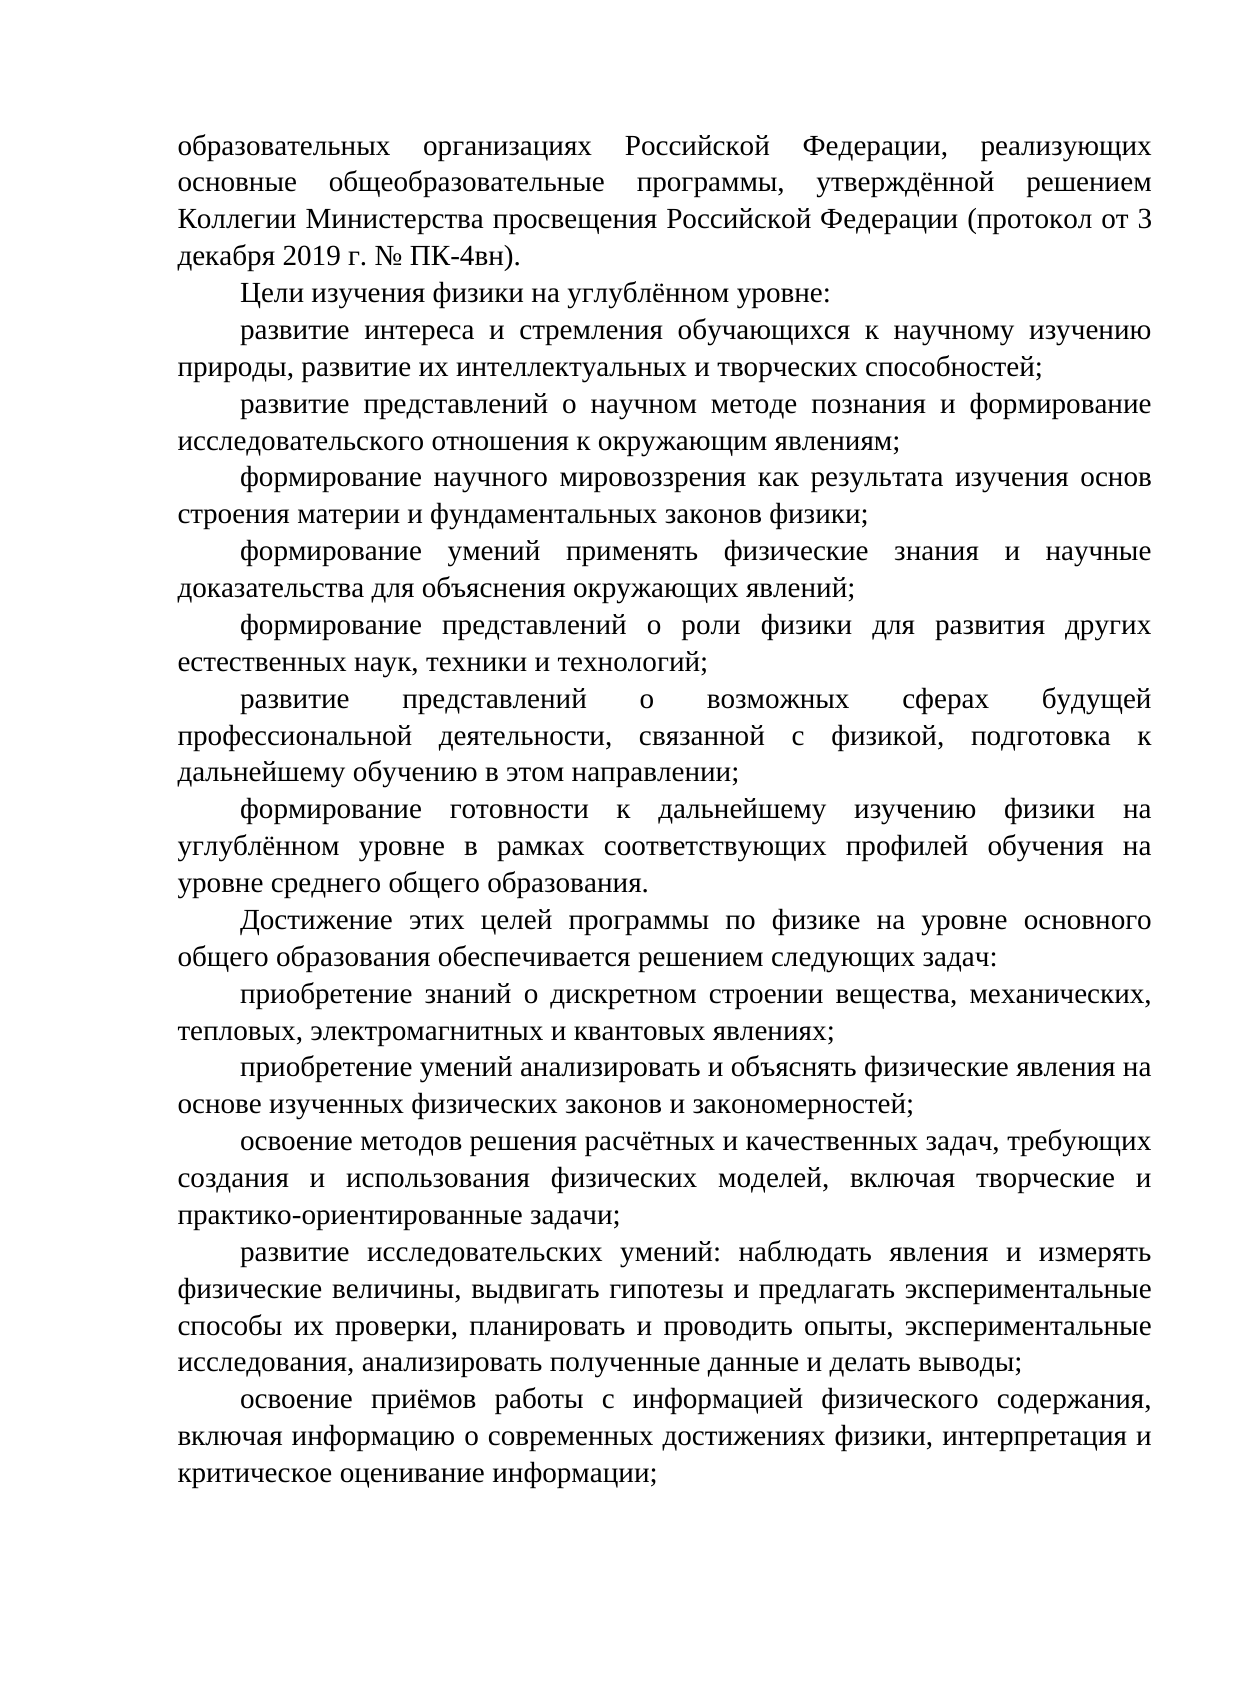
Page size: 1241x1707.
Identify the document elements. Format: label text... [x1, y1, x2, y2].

text развитие представлений о научном методе познания и формирование исследовательского отношения к окружающим явлениям; [177, 386, 1152, 456]
text формирование умений применять физические знания и научные доказательства для объяснения окружающих явлений; [177, 533, 1152, 604]
text развитие интереса и стремления обучающихся к научному изучению природы, развитие их интеллектуальных и творческих способностей; [177, 312, 1152, 382]
text освоение методов решения расчётных и качественных задач, требующих создания и использования физических моделей, включая творческие и практико-ориентированные задачи; [177, 1123, 1152, 1231]
text развитие исследовательских умений: наблюдать явления и измерять физические величины, выдвигать гипотезы и предлагать экспериментальные способы их проверки, планировать и проводить опыты, экспериментальные исследования, анализировать полученные данные и делать выводы; [177, 1234, 1152, 1378]
text формирование представлений о роли физики для развития других естественных наук, техники и технологий; [177, 607, 1152, 677]
text приобретение знаний о дискретном строении вещества, механических, тепловых, электромагнитных и квантовых явлениях; [177, 976, 1152, 1046]
text развитие представлений о возможных сферах будущей профессиональной деятельности, связанной с физикой, подготовка к дальнейшему обучению в этом направлении; [177, 681, 1152, 788]
text Цели изучения физики на углублённом уровне: [177, 275, 1152, 309]
text освоение приёмов работы с информацией физического содержания, включая информацию о современных достижениях физики, интерпретация и критическое оценивание информации; [177, 1381, 1152, 1489]
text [177, 128, 1152, 272]
text формирование готовности к дальнейшему изучению физики на углублённом уровне в рамках соответствующих профилей обучения на уровне среднего общего образования. [177, 791, 1152, 899]
text формирование научного мировоззрения как результата изучения основ строения материи и фундаментальных законов физики; [177, 459, 1152, 530]
text Достижение этих целей программы по физике на уровне основного общего образования обеспечивается решением следующих задач: [177, 902, 1152, 972]
text приобретение умений анализировать и объяснять физические явления на основе изученных физических законов и закономерностей; [177, 1049, 1152, 1120]
